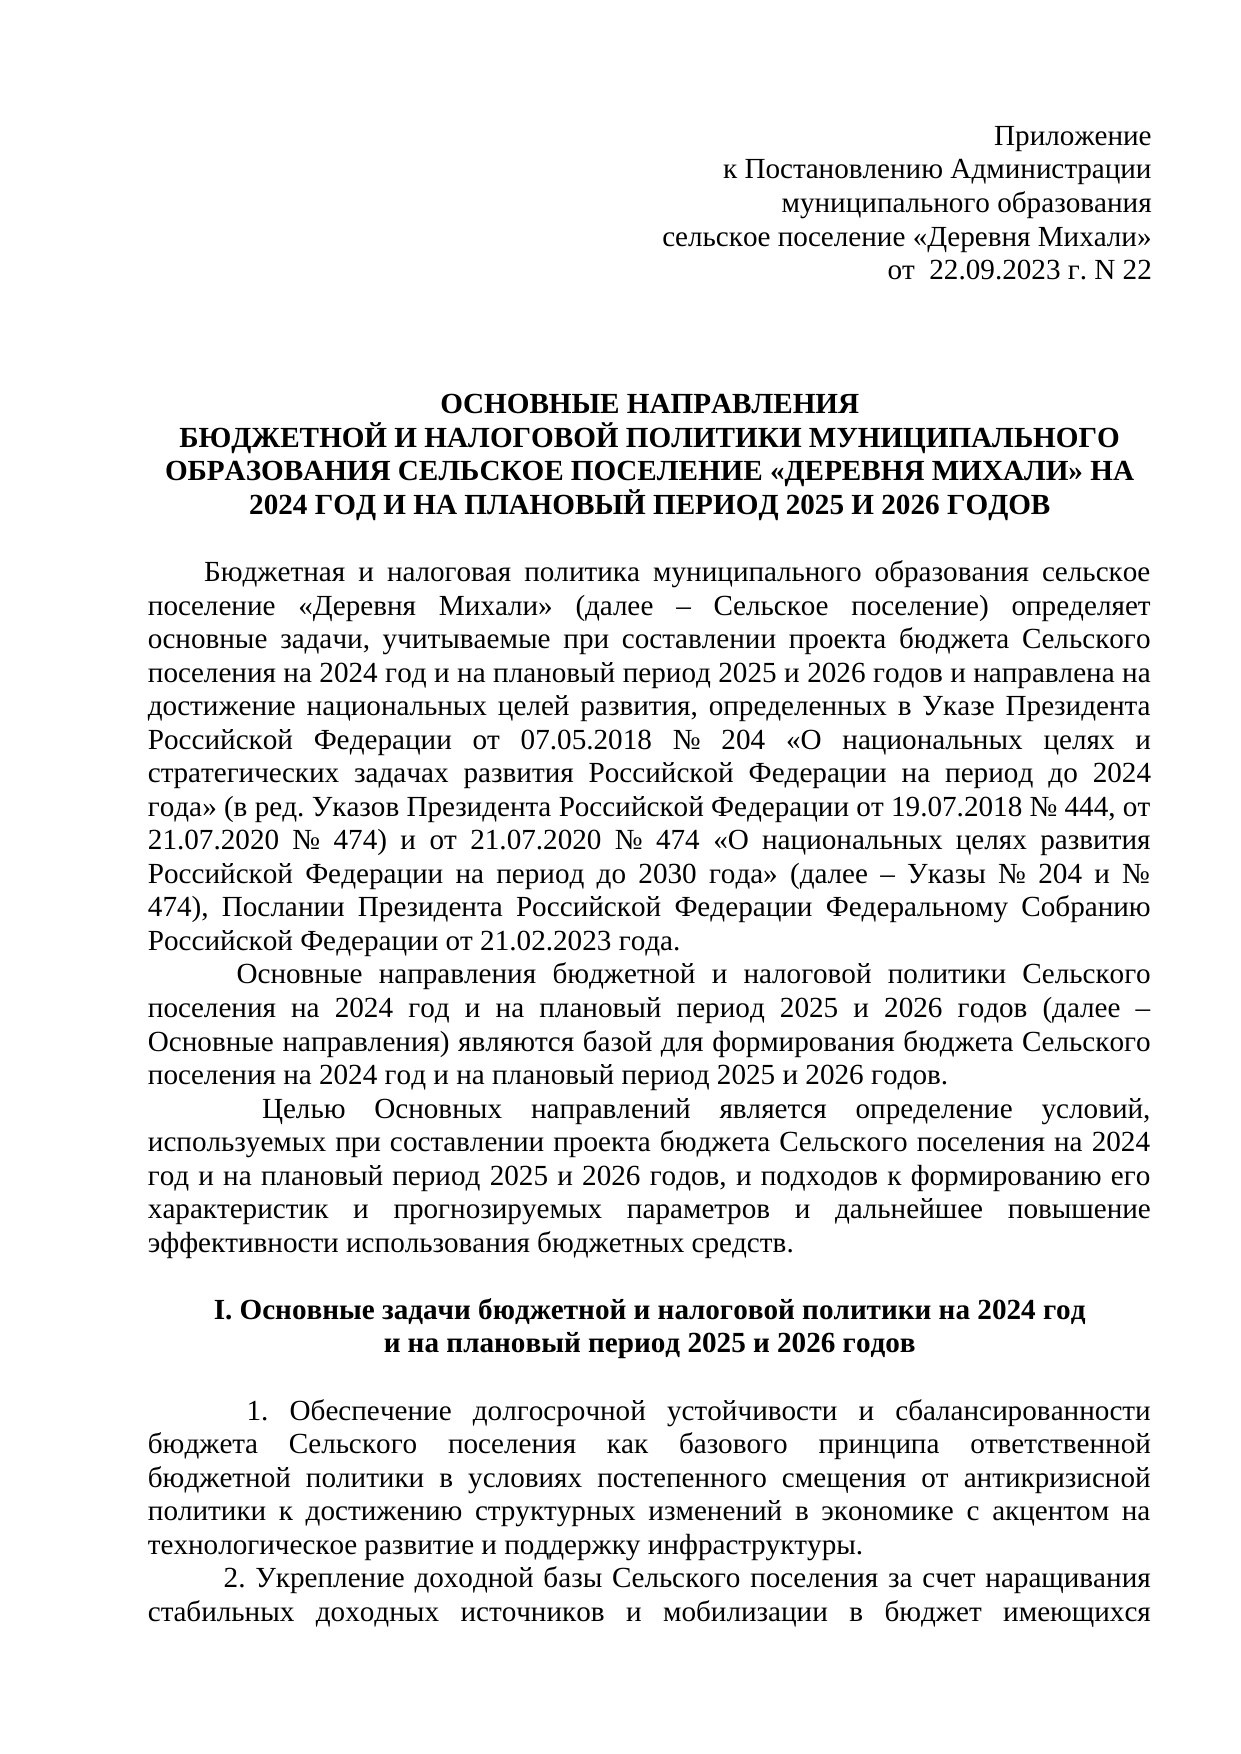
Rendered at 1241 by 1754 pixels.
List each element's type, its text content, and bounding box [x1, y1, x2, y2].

text Бюджетная и налоговая политика муниципального образования сельское поселение «Деревня Михали» (далее – Сельское поселение) определяет основные задачи, учитываемые при составлении проекта бюджета Сельского поселения на 2024 год и на плановый период 2025 и 2026 годов и направлена на достижение национальных целей развития, определенных в Указе Президента Российской Федерации от 07.05.2018 № 204 «О национальных целях и стратегических задачах развития Российской Федерации на период до 2024 года» (в ред. Указов Президента Российской Федерации от 19.07.2018 № 444, от 21.07.2020 № 474) и от 21.07.2020 № 474 «О национальных целях развития Российской Федерации на период до 2030 года» (далее – Указы № 204 и № 474), Послании Президента Российской Федерации Федеральному Собранию Российской Федерации от 21.02.2023 года. [148, 554, 1152, 957]
title ОСНОВНЫЕ НАПРАВЛЕНИЯ [148, 386, 1152, 420]
text Основные направления бюджетной и налоговой политики Сельского поселения на 2024 год и на плановый период 2025 и 2026 годов (далее – Основные направления) являются базой для формирования бюджета Сельского поселения на 2024 год и на плановый период 2025 и 2026 годов. [148, 957, 1152, 1091]
text 1. Обеспечение долгосрочной устойчивости и сбалансированности бюджета Сельского поселения как базового принципа ответственной бюджетной политики в условиях постепенного смещения от антикризисной политики к достижению структурных изменений в экономике с акцентом на технологическое развитие и поддержку инфраструктуры. [148, 1393, 1152, 1560]
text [148, 1560, 1152, 1627]
text от 22.09.2023 г. N 22 [148, 252, 1152, 286]
text к Постановлению Администрации [148, 152, 1152, 185]
text Целью Основных направлений является определение условий, используемых при составлении проекта бюджета Сельского поселения на 2024 год и на плановый период 2025 и 2026 годов, и подходов к формированию его характеристик и прогнозируемых параметров и дальнейшее повышение эффективности использования бюджетных средств. [148, 1091, 1152, 1258]
text I. Основные задачи бюджетной и налоговой политики на 2024 год [148, 1292, 1152, 1326]
text Приложение [148, 118, 1152, 152]
text и на плановый период 2025 и 2026 годов [148, 1326, 1152, 1359]
text сельское поселение «Деревня Михали» [148, 219, 1152, 252]
text муниципального образования [148, 185, 1152, 219]
title БЮДЖЕТНОЙ И НАЛОГОВОЙ ПОЛИТИКИ МУНИЦИПАЛЬНОГО ОБРАЗОВАНИЯ СЕЛЬСКОЕ ПОСЕЛЕНИЕ «ДЕРЕВНЯ МИХАЛИ» НА 2024 ГОД И НА ПЛАНОВЫЙ ПЕРИОД 2025 И 2026 ГОДОВ [148, 420, 1152, 521]
